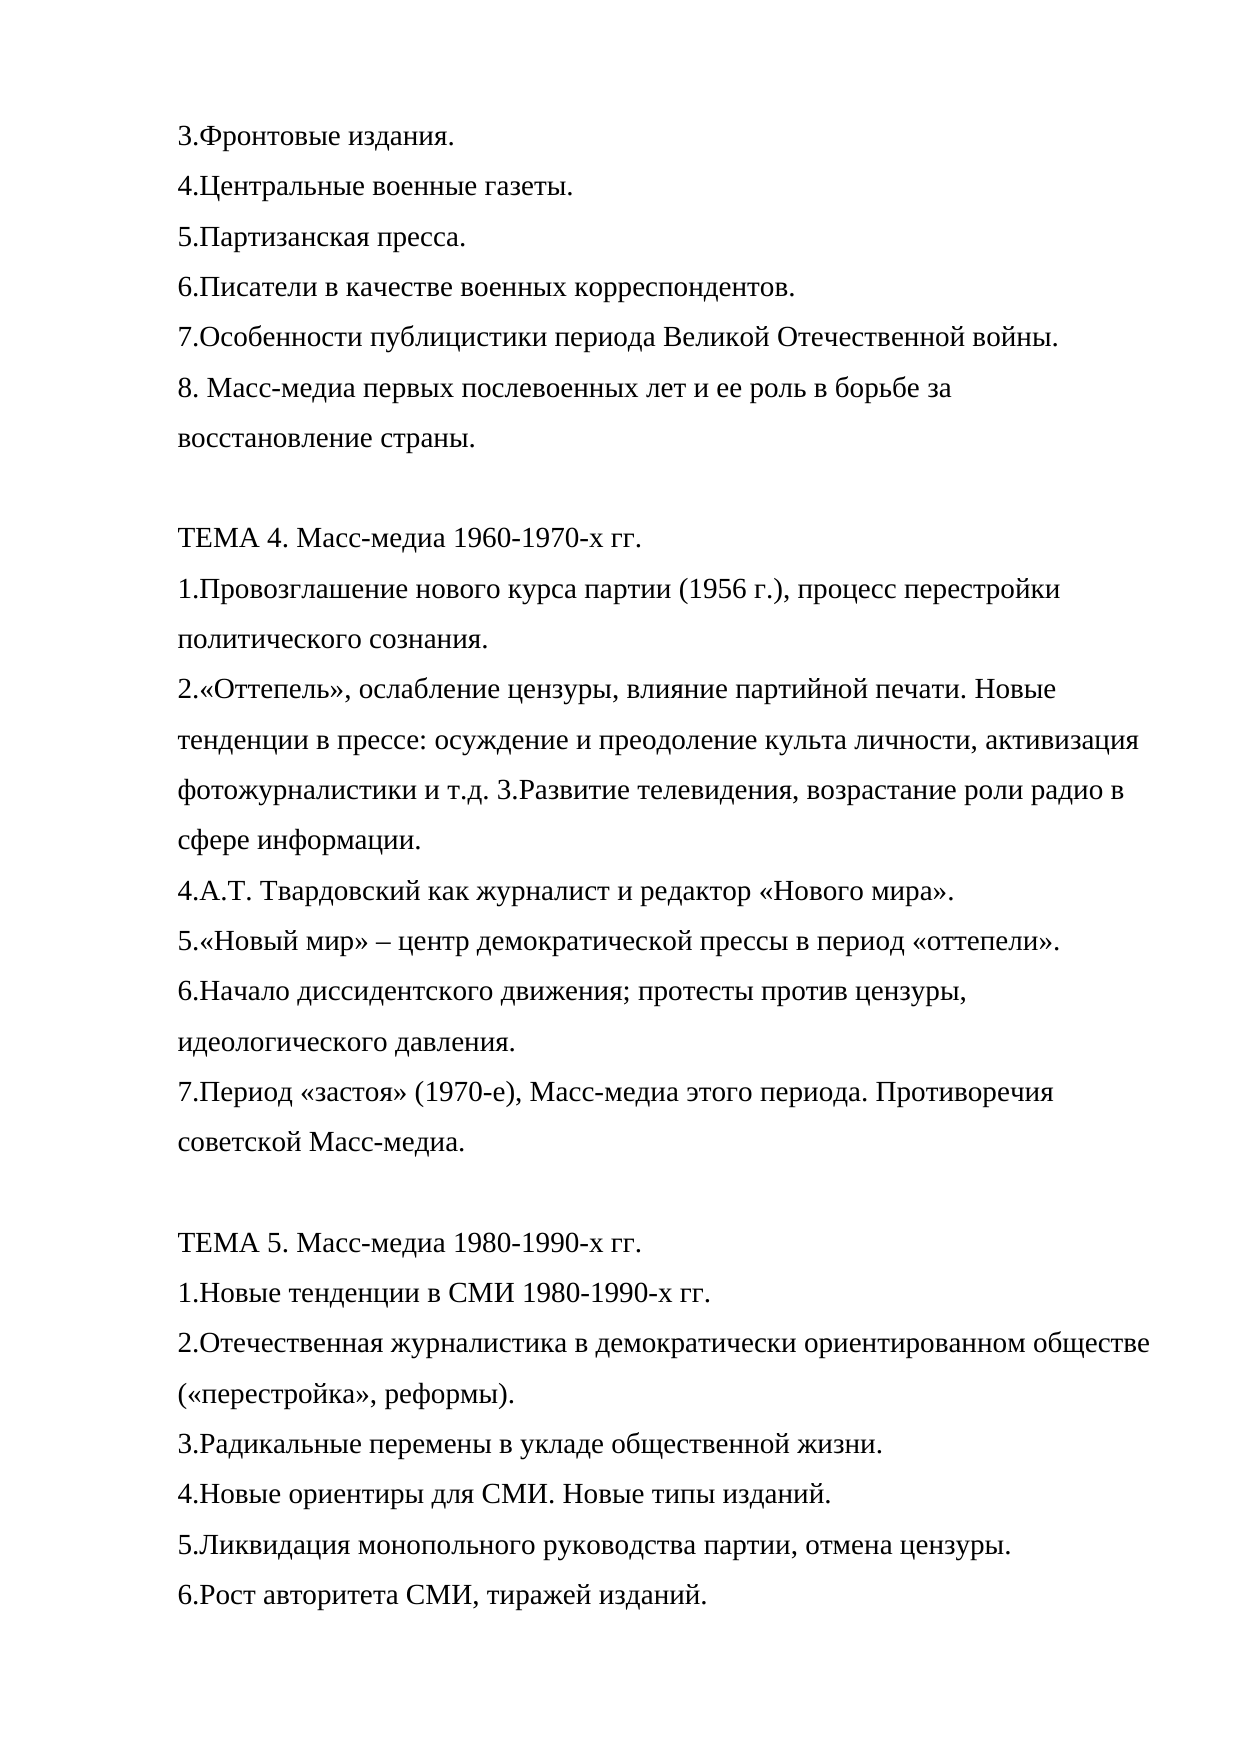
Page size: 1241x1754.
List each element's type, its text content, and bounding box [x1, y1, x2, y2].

text 4.Центральные военные газеты. [177, 168, 1152, 202]
text 5.Ликвидация монопольного руководства партии, отмена цензуры. [177, 1527, 1152, 1560]
text 2.Отечественная журналистика в демократически ориентированном обществе («перестройка», реформы). [177, 1326, 1152, 1409]
text 1.Провозглашение нового курса партии (1956 г.), процесс перестройки политического сознания. [177, 571, 1152, 655]
text 4.Новые ориентиры для СМИ. Новые типы изданий. [177, 1477, 1152, 1510]
text 3.Радикальные перемены в укладе общественной жизни. [177, 1426, 1152, 1460]
text ТЕМА 5. Масс-медиа 1980-1990-х гг. [177, 1225, 1152, 1258]
text ТЕМА 4. Масс-медиа 1960-1970-х гг. [177, 521, 1152, 554]
text 1.Новые тенденции в СМИ 1980-1990-х гг. [177, 1275, 1152, 1309]
text 2.«Оттепель», ослабление цензуры, влияние партийной печати. Новые тенденции в прессе: осуждение и преодоление культа личности, активизация фотожурналистики и т.д. 3.Развитие телевидения, возрастание роли радио в сфере информации. [177, 672, 1152, 856]
text 5.«Новый мир» – центр демократической прессы в период «оттепели». [177, 923, 1152, 957]
text 5.Партизанская пресса. [177, 219, 1152, 252]
text 6.Рост авторитета СМИ, тиражей изданий. [177, 1577, 1152, 1611]
text 8. Масс-медиа первых послевоенных лет и ее роль в борьбе за восстановление страны. [177, 370, 1152, 453]
text 4.А.Т. Твардовский как журналист и редактор «Нового мира». [177, 873, 1152, 906]
text 7.Особенности публицистики периода Великой Отечественной войны. [177, 319, 1152, 353]
text 3.Фронтовые издания. [177, 118, 1152, 152]
text 7.Период «застоя» (1970-е), Масс-медиа этого периода. Противоречия советской Масс-медиа. [177, 1074, 1152, 1158]
text 6.Писатели в качестве военных корреспондентов. [177, 269, 1152, 303]
text 6.Начало диссидентского движения; протесты против цензуры, идеологического давления. [177, 973, 1152, 1057]
